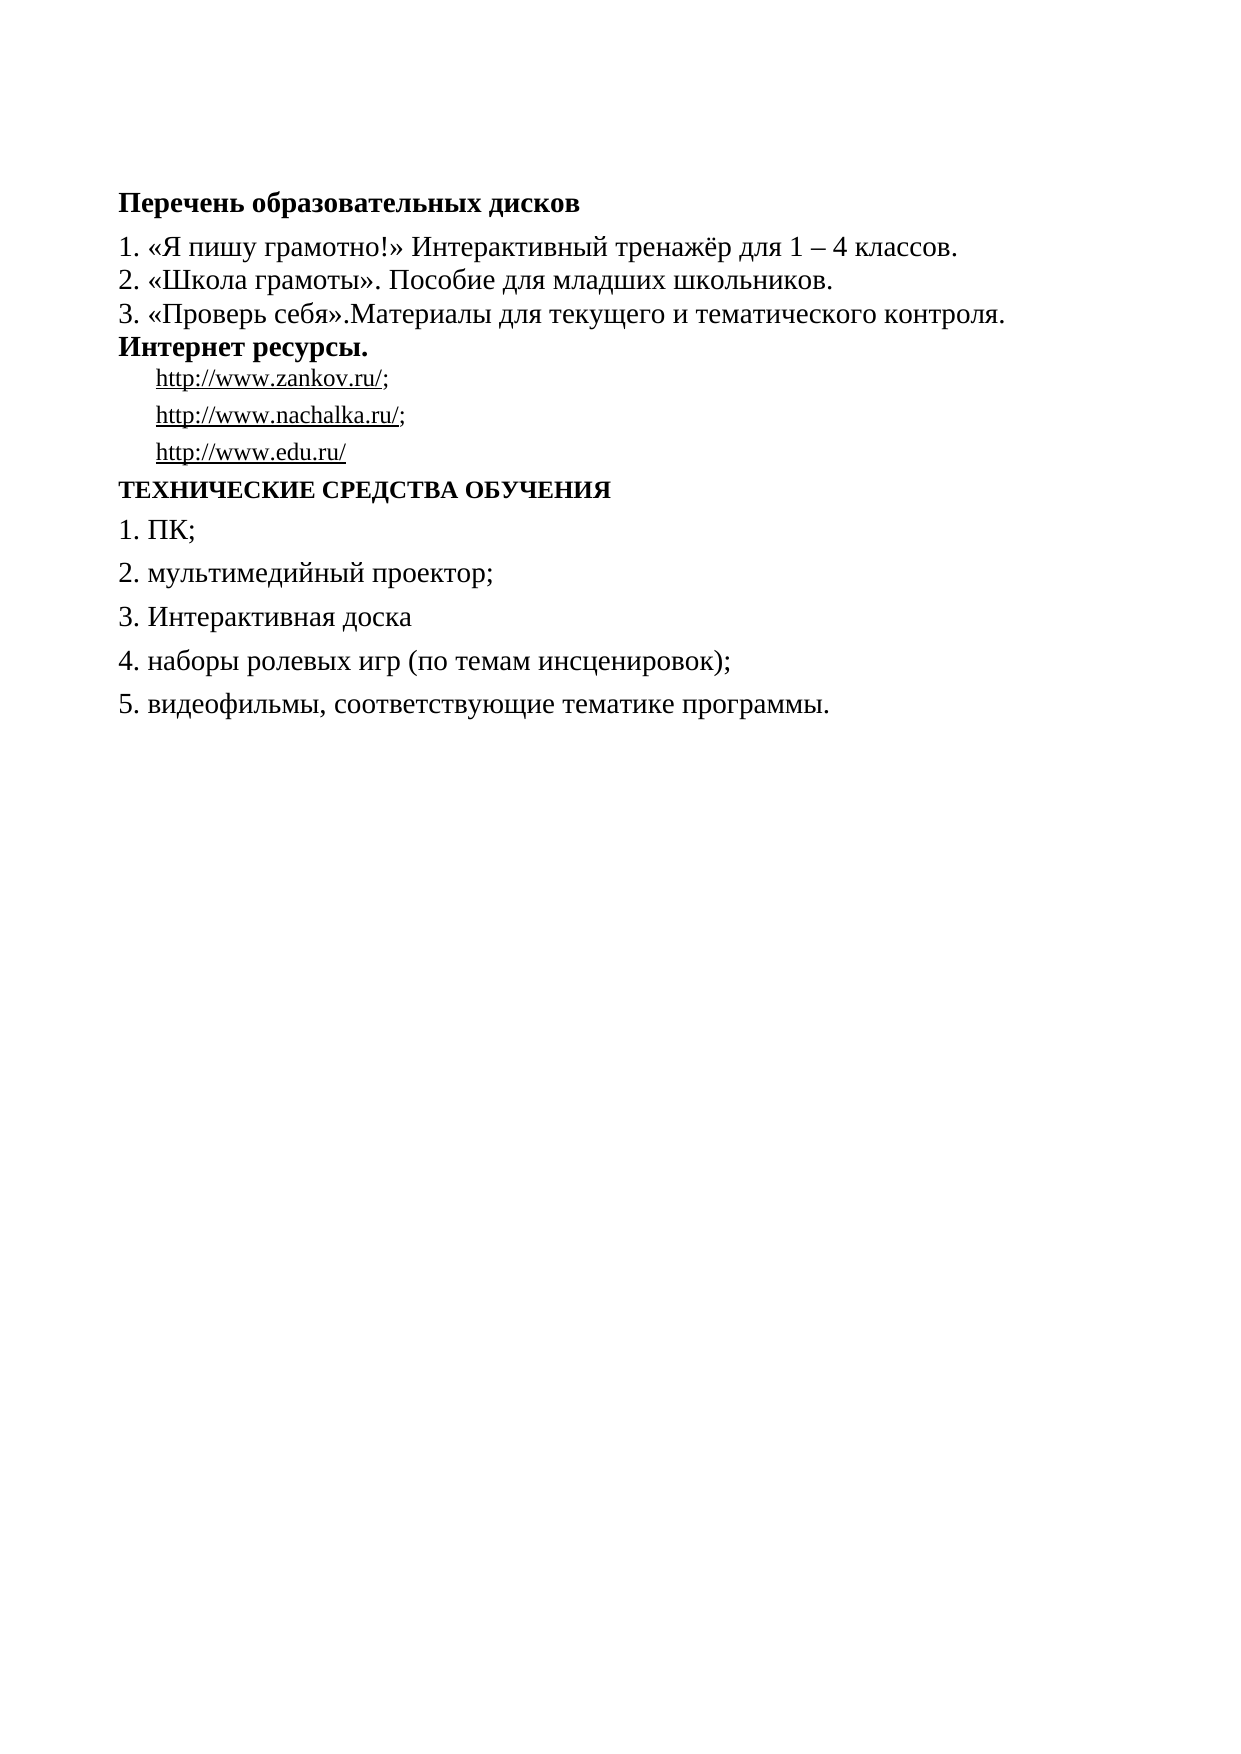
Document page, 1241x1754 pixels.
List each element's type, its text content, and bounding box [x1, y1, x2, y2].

text 1. ПК; [118, 512, 1122, 546]
text ТЕХНИЧЕСКИЕ СРЕДСТВА ОБУЧЕНИЯ [118, 475, 1122, 503]
text 4. наборы ролевых игр (по темам инсценировок); [118, 643, 1122, 676]
text http://www.zankov.ru/; [156, 363, 1122, 392]
text 5. видеофильмы, соответствующие тематике программы. [118, 686, 1122, 720]
text 2. «Школа грамоты». Пособие для младших школьников. [118, 262, 1122, 296]
text Перечень образовательных дисков [118, 185, 1122, 219]
text 1. «Я пишу грамотно!» Интерактивный тренажёр для 1 – 4 классов. [118, 229, 1122, 262]
text http://www.nachalka.ru/; [156, 400, 1122, 429]
text http://www.edu.ru/ [156, 437, 1122, 466]
text 3. «Проверь себя».Материалы для текущего и тематического контроля. [118, 296, 1122, 329]
text Интернет ресурсы. [118, 329, 1122, 363]
text 2. мультимедийный проектор; [118, 556, 1122, 589]
text 3. Интерактивная доска [118, 599, 1122, 633]
